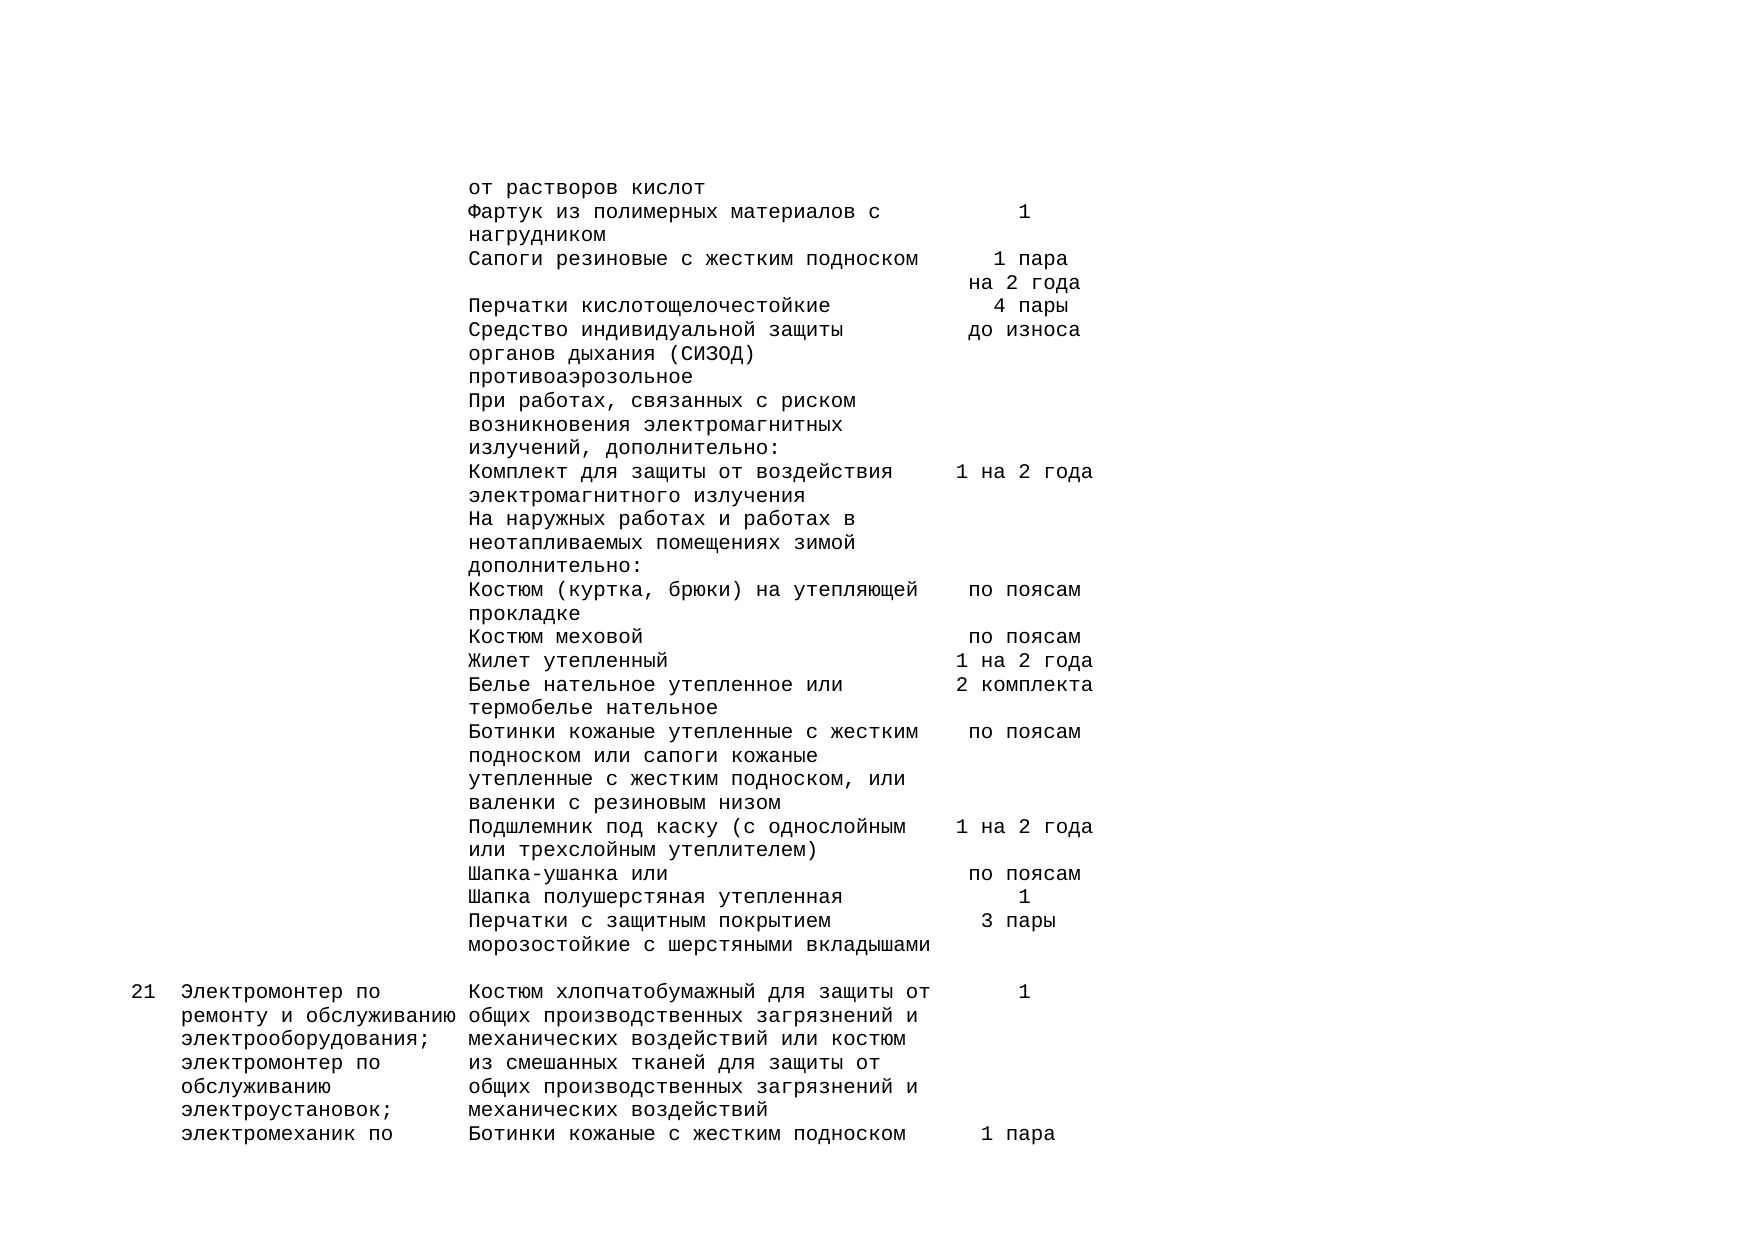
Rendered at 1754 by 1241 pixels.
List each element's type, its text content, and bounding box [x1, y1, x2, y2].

text 21 Электромонтер по Костюм хлопчатобумажный для защиты от 1 [118, 981, 1636, 1005]
text Фартук из полимерных материалов с 1 [118, 201, 1636, 224]
text на 2 года [118, 272, 1636, 295]
text излучений, дополнительно: [118, 437, 1636, 461]
text электромонтер по из смешанных тканей для защиты от [118, 1052, 1636, 1076]
text неотапливаемых помещениях зимой [118, 532, 1636, 556]
text термобелье нательное [118, 697, 1636, 721]
text Костюм (куртка, брюки) на утепляющей по поясам [118, 579, 1636, 603]
text электромагнитного излучения [118, 484, 1636, 508]
text Подшлемник под каску (с однослойным 1 на 2 года [118, 816, 1636, 839]
text валенки с резиновым низом [118, 792, 1636, 816]
text Средство индивидуальной защиты до износа [118, 319, 1636, 343]
text подноском или сапоги кожаные [118, 745, 1636, 768]
text обслуживанию общих производственных загрязнений и [118, 1076, 1636, 1099]
text органов дыхания (СИЗОД) [118, 343, 1636, 366]
text морозостойкие с шерстяными вкладышами [118, 934, 1636, 957]
text Перчатки с защитным покрытием 3 пары [118, 910, 1636, 934]
text электрооборудования; механических воздействий или костюм [118, 1028, 1636, 1052]
text При работах, связанных с риском [118, 390, 1636, 414]
text противоаэрозольное [118, 366, 1636, 390]
text Белье нательное утепленное или 2 комплекта [118, 674, 1636, 697]
text Сапоги резиновые с жестким подноском 1 пара [118, 248, 1636, 272]
text дополнительно: [118, 556, 1636, 579]
text Костюм меховой по поясам [118, 626, 1636, 650]
text утепленные с жестким подноском, или [118, 768, 1636, 792]
text возникновения электромагнитных [118, 414, 1636, 437]
text Перчатки кислотощелочестойкие 4 пары [118, 295, 1636, 319]
text прокладке [118, 603, 1636, 626]
text Ботинки кожаные утепленные с жестким по поясам [118, 721, 1636, 745]
text На наружных работах и работах в [118, 508, 1636, 532]
text Жилет утепленный 1 на 2 года [118, 650, 1636, 674]
text Шапка полушерстяная утепленная 1 [118, 887, 1636, 910]
text ремонту и обслуживанию общих производственных загрязнений и [118, 1005, 1636, 1028]
text Шапка-ушанка или по поясам [118, 863, 1636, 887]
text нагрудником [118, 224, 1636, 248]
text или трехслойным утеплителем) [118, 839, 1636, 863]
text электроустановок; механических воздействий [118, 1099, 1636, 1123]
text от растворов кислот [118, 177, 1636, 201]
text электромеханик по Ботинки кожаные с жестким подноском 1 пара [118, 1123, 1636, 1147]
text Комплект для защиты от воздействия 1 на 2 года [118, 461, 1636, 484]
